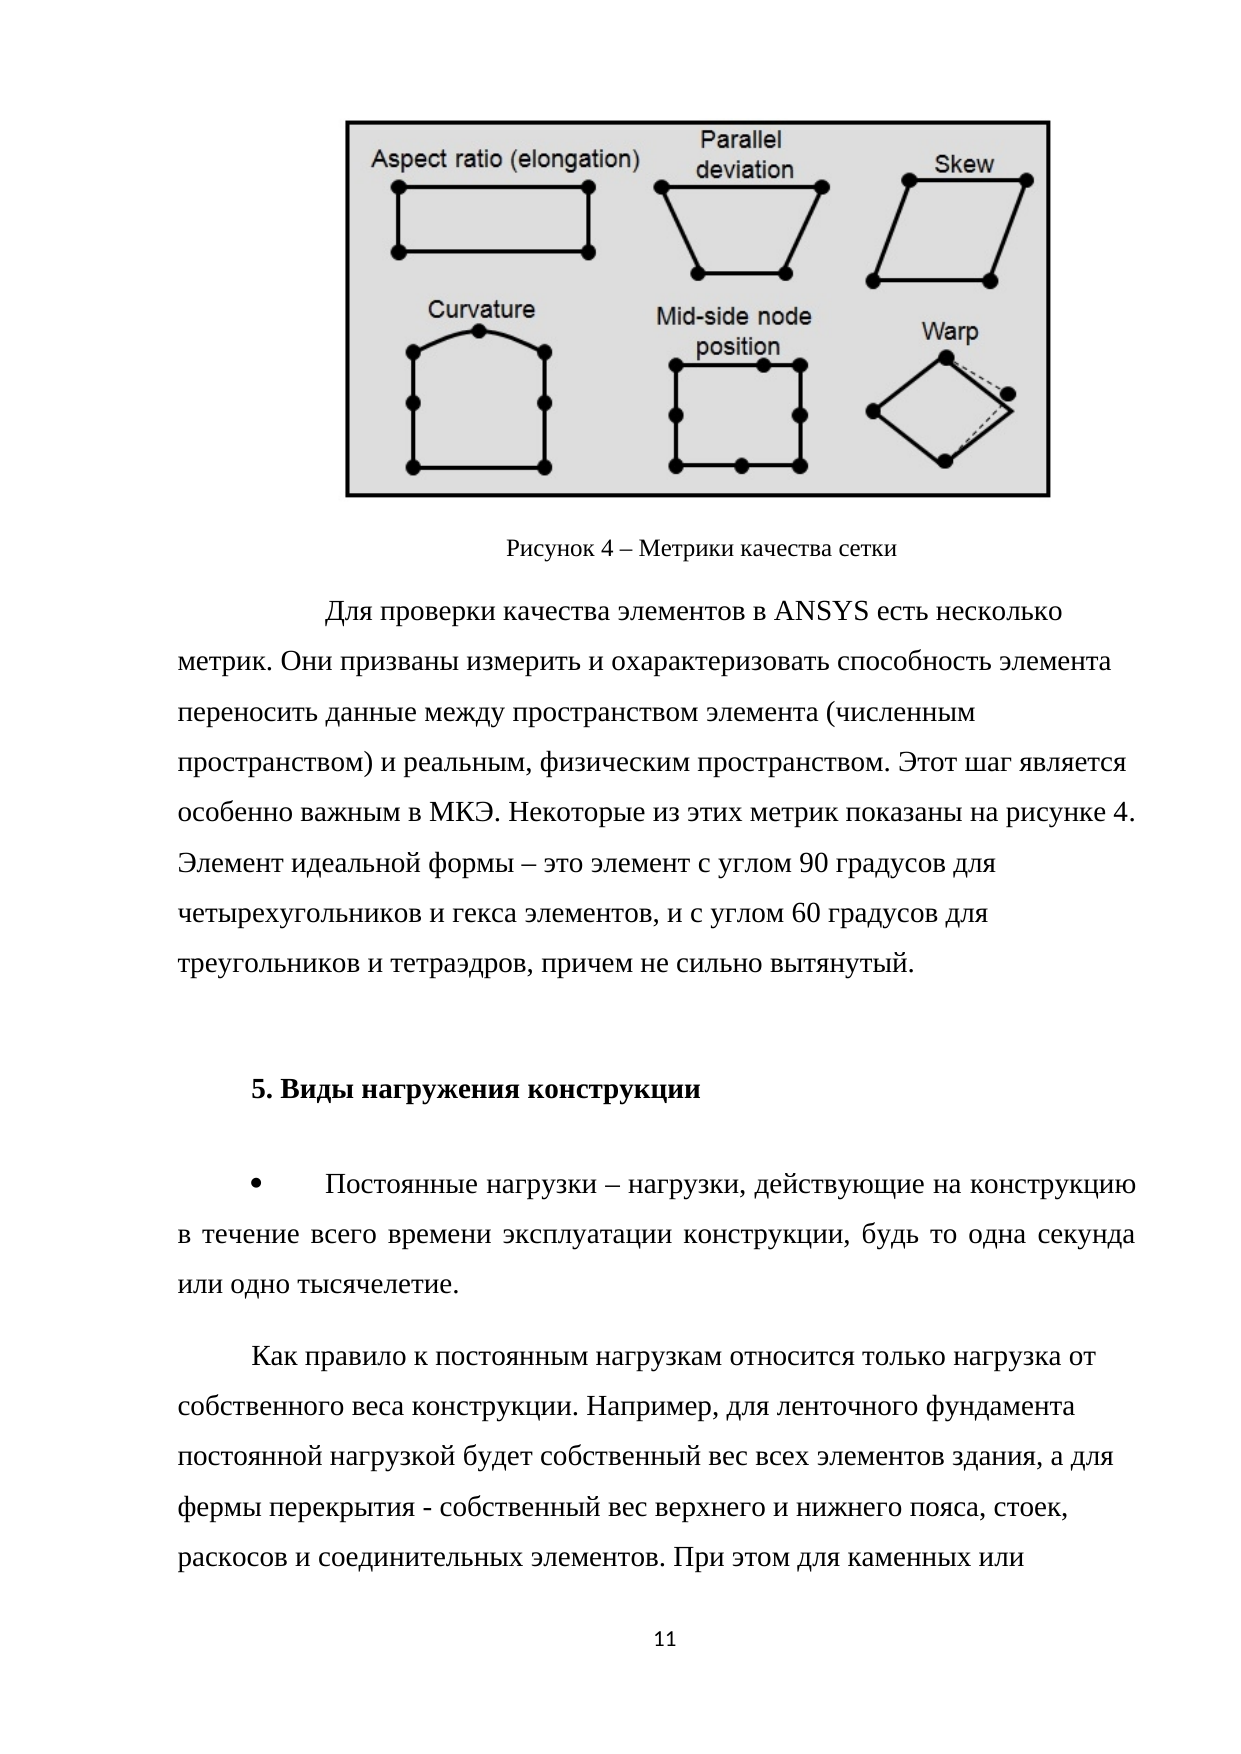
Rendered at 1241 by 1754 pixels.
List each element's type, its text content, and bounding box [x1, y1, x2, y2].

text Рисунок 4 – Метрики качества сетки [177, 533, 1152, 562]
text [177, 1338, 1152, 1572]
list Постоянные нагрузки – нагрузки, действующие на конструкцию в течение всего времени эксплуатации конструкции, будь то одна секунда или одно тысячелетие. [177, 1166, 1137, 1300]
text Для проверки качества элементов в ANSYS есть несколько метрик. Они призваны измерить и охарактеризовать способность элемента переносить данные между пространством элемента (численным пространством) и реальным, физическим пространством. Этот шаг является особенно важным в МКЭ. Некоторые из этих метрик показаны на рисунке 4. Элемент идеальной формы – это элемент с углом 90 градусов для четырехугольников и гекса элементов, и с углом 60 градусов для треугольников и тетраэдров, причем не сильно вытянутый. [177, 593, 1152, 979]
subtitle 5. Виды нагружения конструкции [177, 1071, 1152, 1104]
picture [284, 118, 1119, 503]
